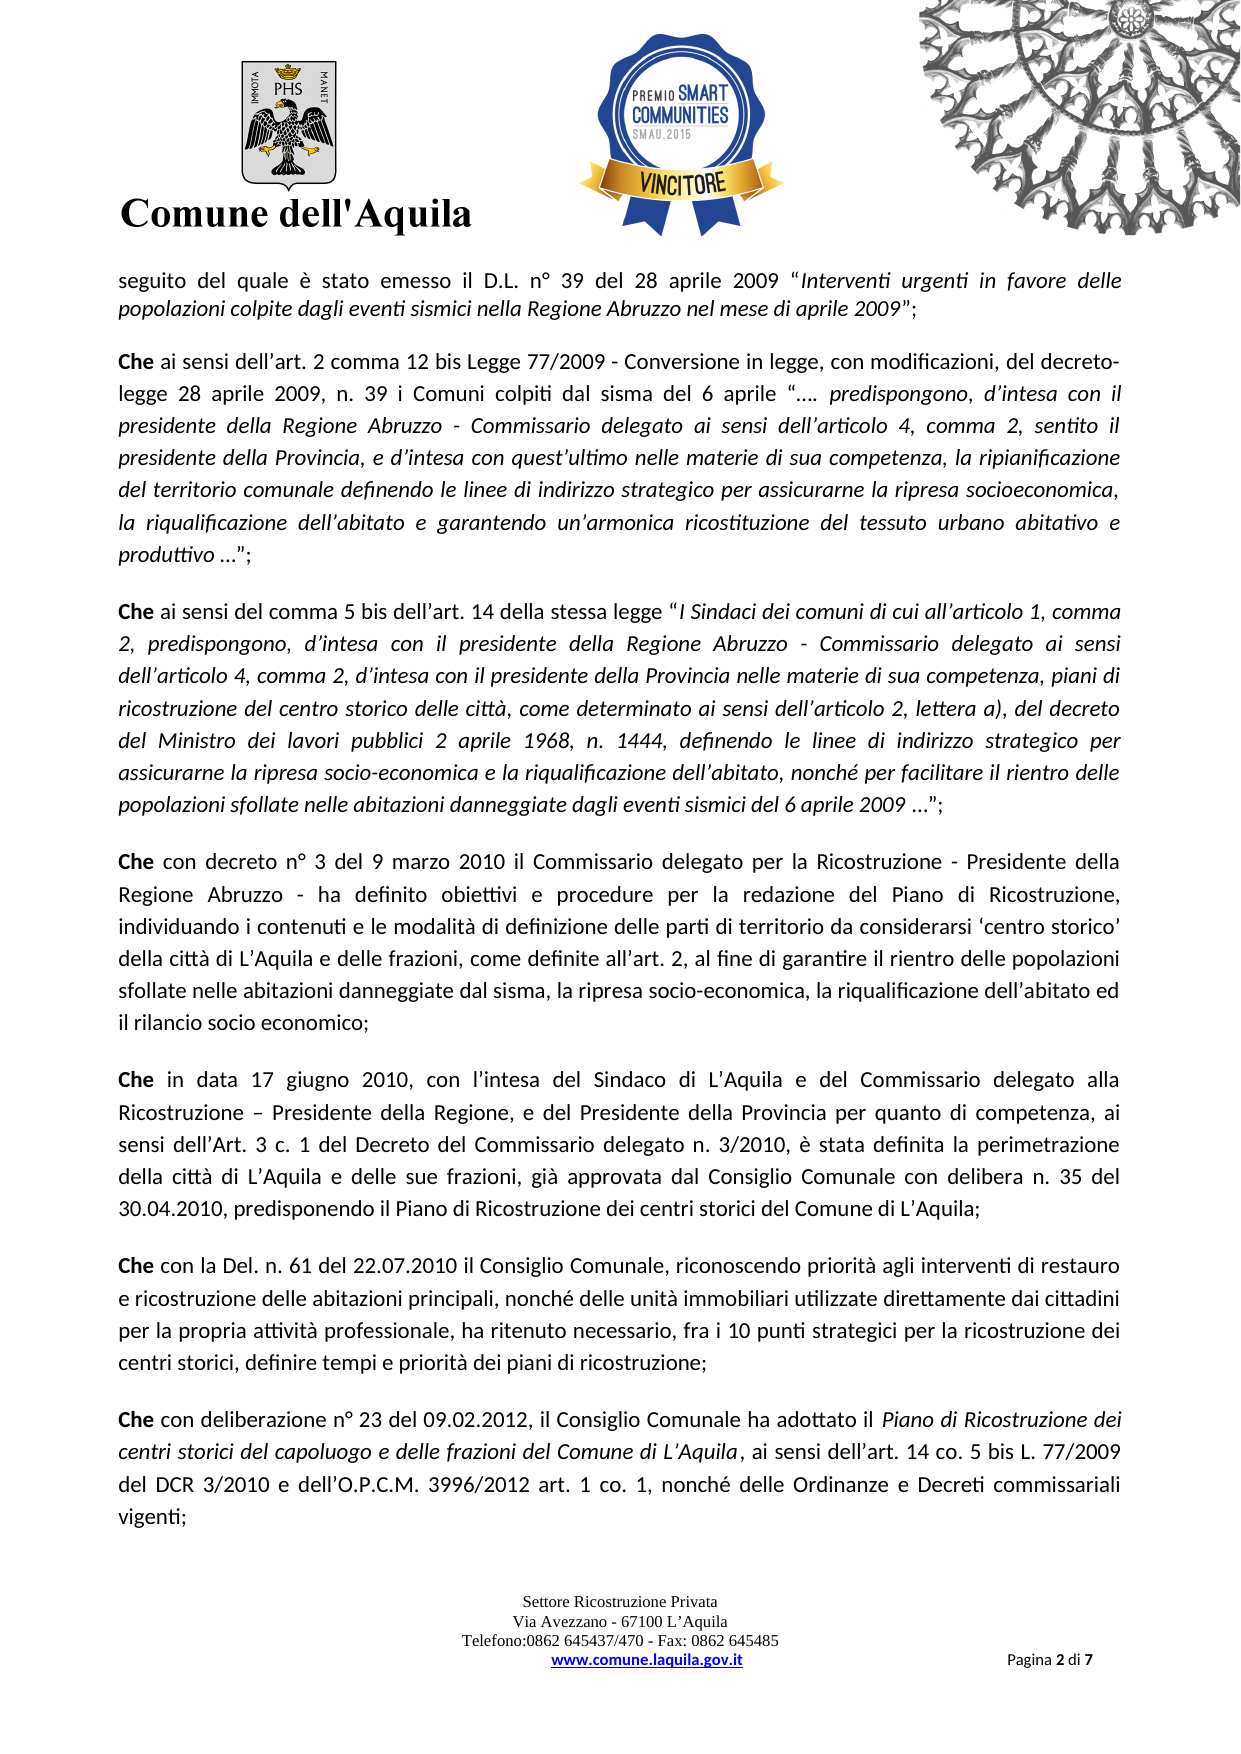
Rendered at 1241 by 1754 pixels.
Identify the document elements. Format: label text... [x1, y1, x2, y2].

text Che con deliberazione n° 23 del 09.02.2012, il Consiglio Comunale ha adottato il Piano di Ricostruzione dei centri storici del capoluogo e delle frazioni del Comune di L’Aquila, ai sensi dell’art. 14 co. 5 bis L. 77/2009 del DCR 3/2010 e dell’O.P.C.M. 3996/2012 art. 1 co. 1, nonché delle Ordinanze e Decreti commissariali vigenti; [118, 1405, 1122, 1530]
text Che ai sensi dell’art. 2 comma 12 bis Legge 77/2009 - Conversione in legge, con modificazioni, del decreto-legge 28 aprile 2009, n. 39 i Comuni colpiti dal sisma del 6 aprile “…. predispongono, d’intesa con il presidente della Regione Abruzzo - Commissario delegato ai sensi dell’articolo 4, comma 2, sentito il presidente della Provincia, e d’intesa con quest’ultimo nelle materie di sua competenza, la ripianificazione del territorio comunale definendo le linee di indirizzo strategico per assicurarne la ripresa socioeconomica, la riqualificazione dell’abitato e garantendo un’armonica ricostituzione del tessuto urbano abitativo e produttivo …”; [118, 347, 1122, 568]
text Che in data 17 giugno 2010, con l’intesa del Sindaco di L’Aquila e del Commissario delegato alla Ricostruzione – Presidente della Regione, e del Presidente della Provincia per quanto di competenza, ai sensi dell’Art. 3 c. 1 del Decreto del Commissario delegato n. 3/2010, è stata definita la perimetrazione della città di L’Aquila e delle sue frazioni, già approvata dal Consiglio Comunale con delibera n. 35 del 30.04.2010, predisponendo il Piano di Ricostruzione dei centri storici del Comune di L’Aquila; [118, 1066, 1122, 1222]
text Che ai sensi del comma 5 bis dell’art. 14 della stessa legge “I Sindaci dei comuni di cui all’articolo 1, comma 2, predispongono, d’intesa con il presidente della Regione Abruzzo - Commissario delegato ai sensi dell’articolo 4, comma 2, d’intesa con il presidente della Provincia nelle materie di sua competenza, piani di ricostruzione del centro storico delle città, come determinato ai sensi dell’articolo 2, lettera a), del decreto del Ministro dei lavori pubblici 2 aprile 1968, n. 1444, definendo le linee di indirizzo strategico per assicurarne la ripresa socio-economica e la riqualificazione dell’abitato, nonché per facilitare il rientro delle popolazioni sfollate nelle abitazioni danneggiate dagli eventi sismici del 6 aprile 2009 …”; [118, 597, 1122, 818]
text Che con decreto n° 3 del 9 marzo 2010 il Commissario delegato per la Ricostruzione - Presidente della Regione Abruzzo - ha definito obiettivi e procedure per la redazione del Piano di Ricostruzione, individuando i contenuti e le modalità di definizione delle parti di territorio da considerarsi ‘centro storico’ della città di L’Aquila e delle frazioni, come definite all’art. 2, al fine di garantire il rientro delle popolazioni sfollate nelle abitazioni danneggiate dal sisma, la ripresa socio-economica, la riqualificazione dell’abitato ed il rilancio socio economico; [118, 847, 1122, 1036]
picture [0, 0, 1241, 237]
text Che con la Del. n. 61 del 22.07.2010 il Consiglio Comunale, riconoscendo priorità agli interventi di restauro e ricostruzione delle abitazioni principali, nonché delle unità immobiliari utilizzate direttamente dai cittadini per la propria attività professionale, ha ritenuto necessario, fra i 10 punti strategici per la ricostruzione dei centri storici, definire tempi e priorità dei piani di ricostruzione; [118, 1252, 1122, 1376]
